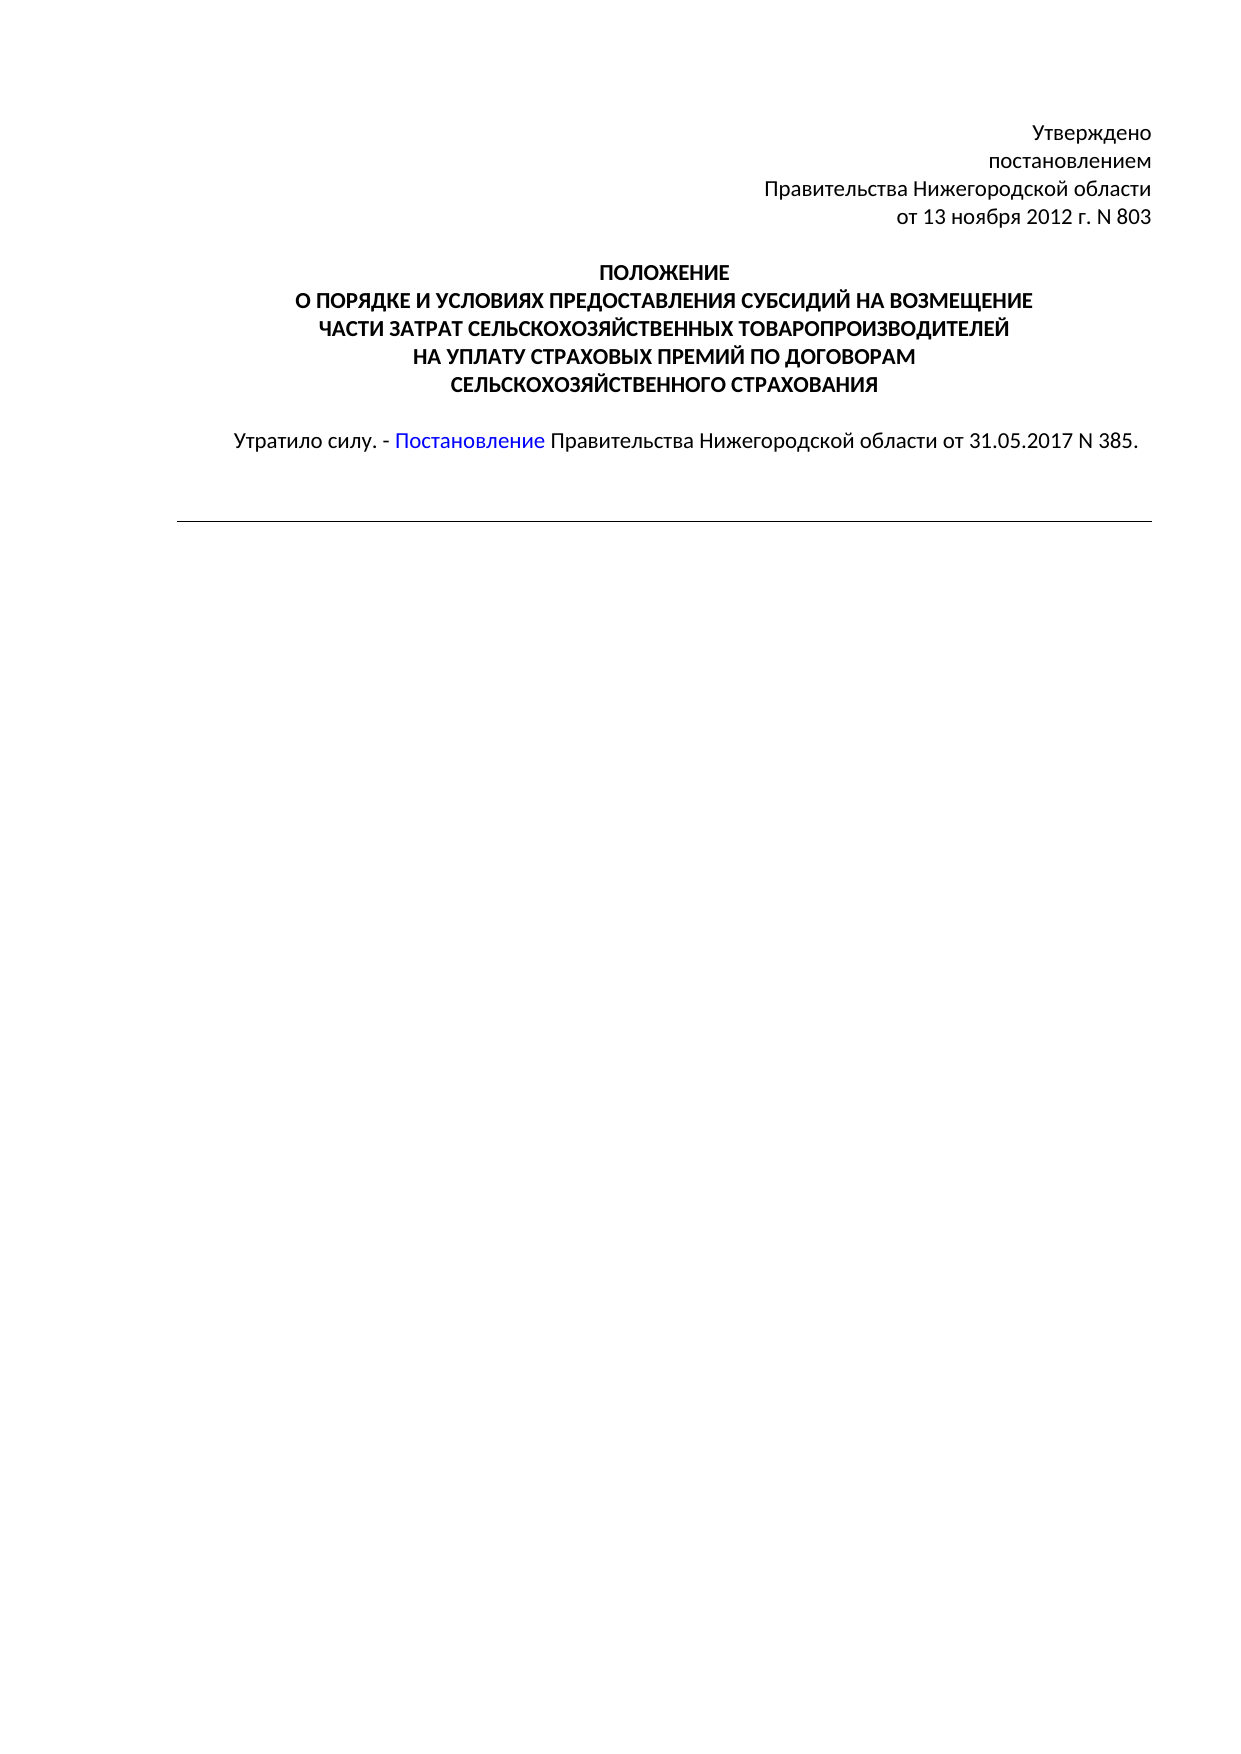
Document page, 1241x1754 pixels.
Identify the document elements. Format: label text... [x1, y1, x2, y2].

text Правительства Нижегородской области [177, 174, 1152, 202]
title О ПОРЯДКЕ И УСЛОВИЯХ ПРЕДОСТАВЛЕНИЯ СУБСИДИЙ НА ВОЗМЕЩЕНИЕ [177, 286, 1152, 314]
title ЧАСТИ ЗАТРАТ СЕЛЬСКОХОЗЯЙСТВЕННЫХ ТОВАРОПРОИЗВОДИТЕЛЕЙ [177, 314, 1152, 342]
title НА УПЛАТУ СТРАХОВЫХ ПРЕМИЙ ПО ДОГОВОРАМ [177, 342, 1152, 370]
text постановлением [177, 146, 1152, 174]
title ПОЛОЖЕНИЕ [177, 258, 1152, 286]
title СЕЛЬСКОХОЗЯЙСТВЕННОГО СТРАХОВАНИЯ [177, 370, 1152, 398]
text от 13 ноября 2012 г. N 803 [177, 202, 1152, 230]
text Утверждено [177, 118, 1152, 146]
text Утратило силу. - Постановление Правительства Нижегородской области от 31.05.2017 N 385. [177, 426, 1152, 454]
